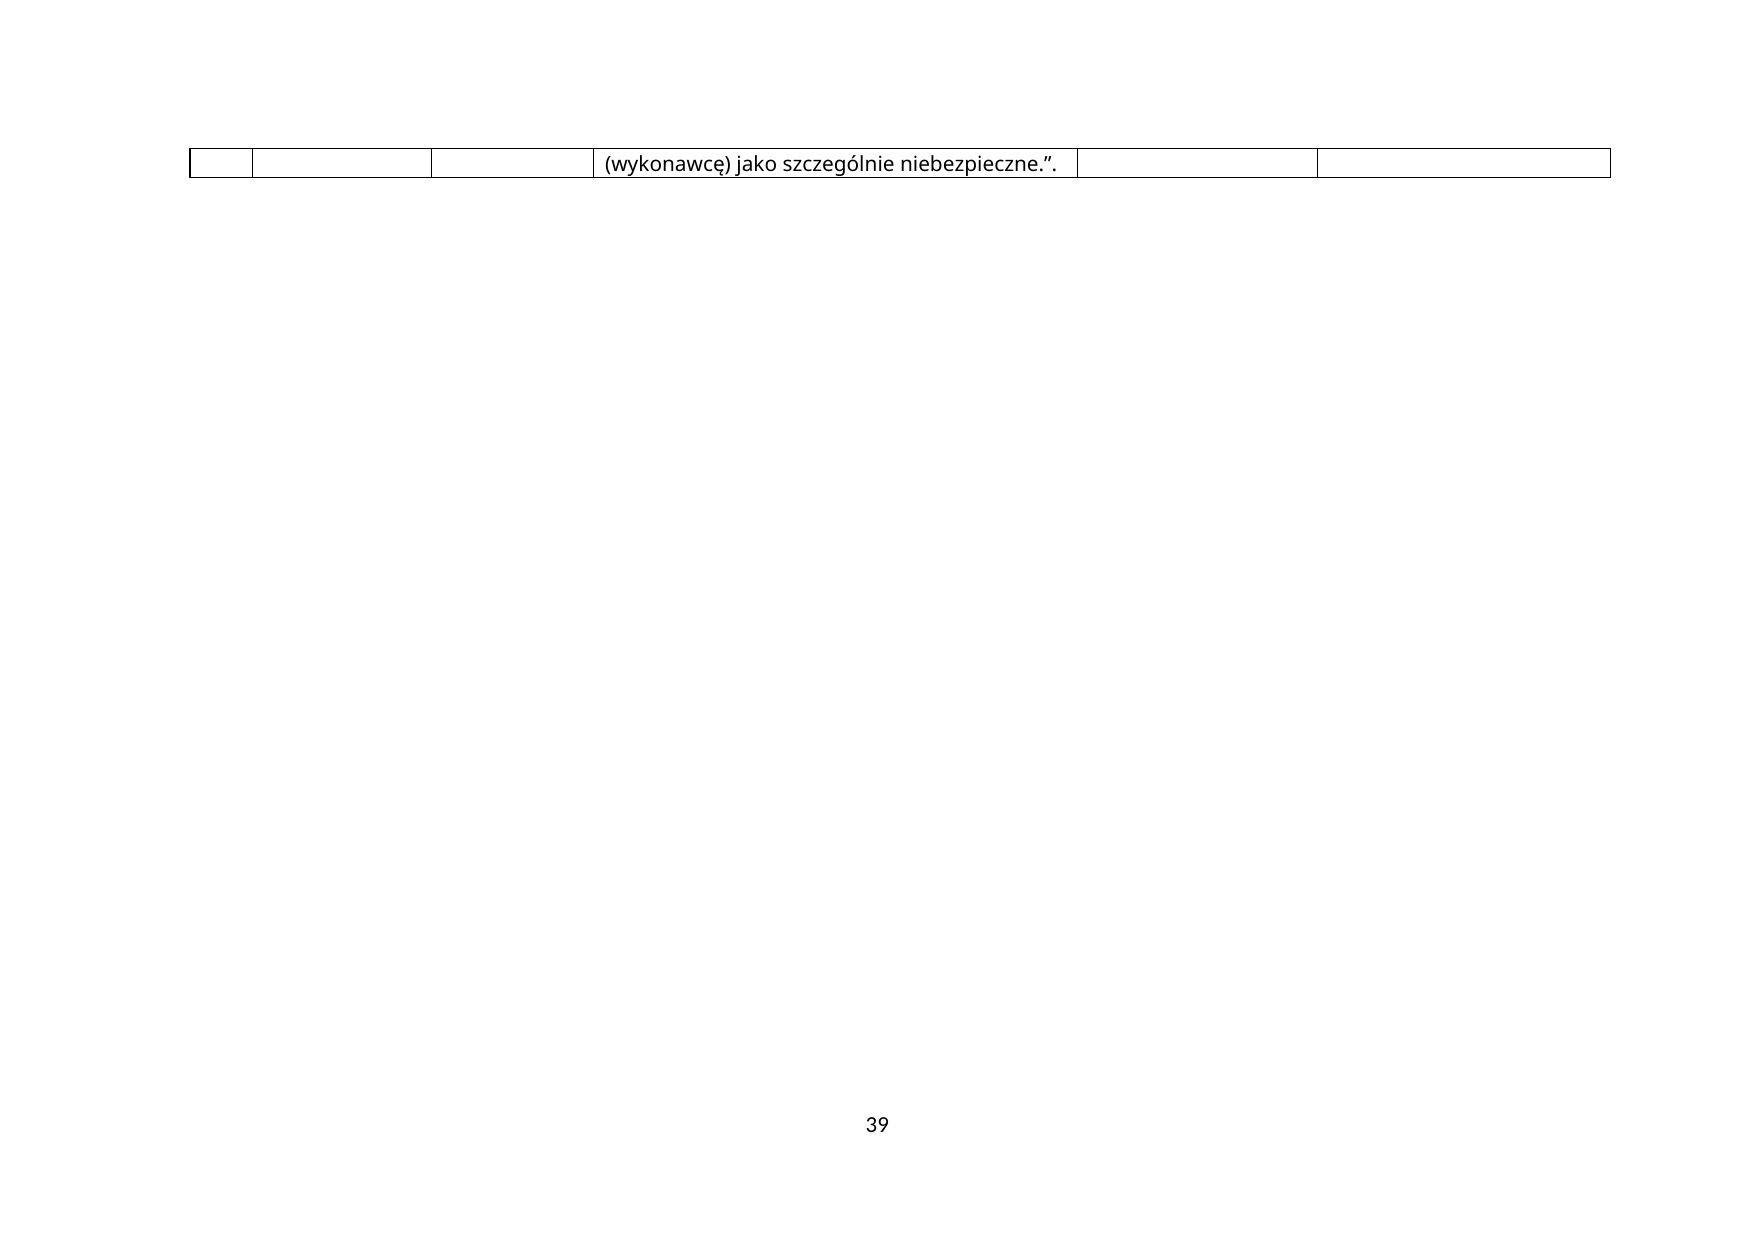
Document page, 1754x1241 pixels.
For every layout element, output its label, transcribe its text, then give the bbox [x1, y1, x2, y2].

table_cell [594, 149, 1077, 177]
table_cell [1078, 149, 1317, 177]
table_cell 1. [191, 149, 252, 177]
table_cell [432, 149, 593, 177]
table_cell § 3 pkt 5 [253, 149, 431, 177]
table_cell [1318, 149, 1610, 177]
